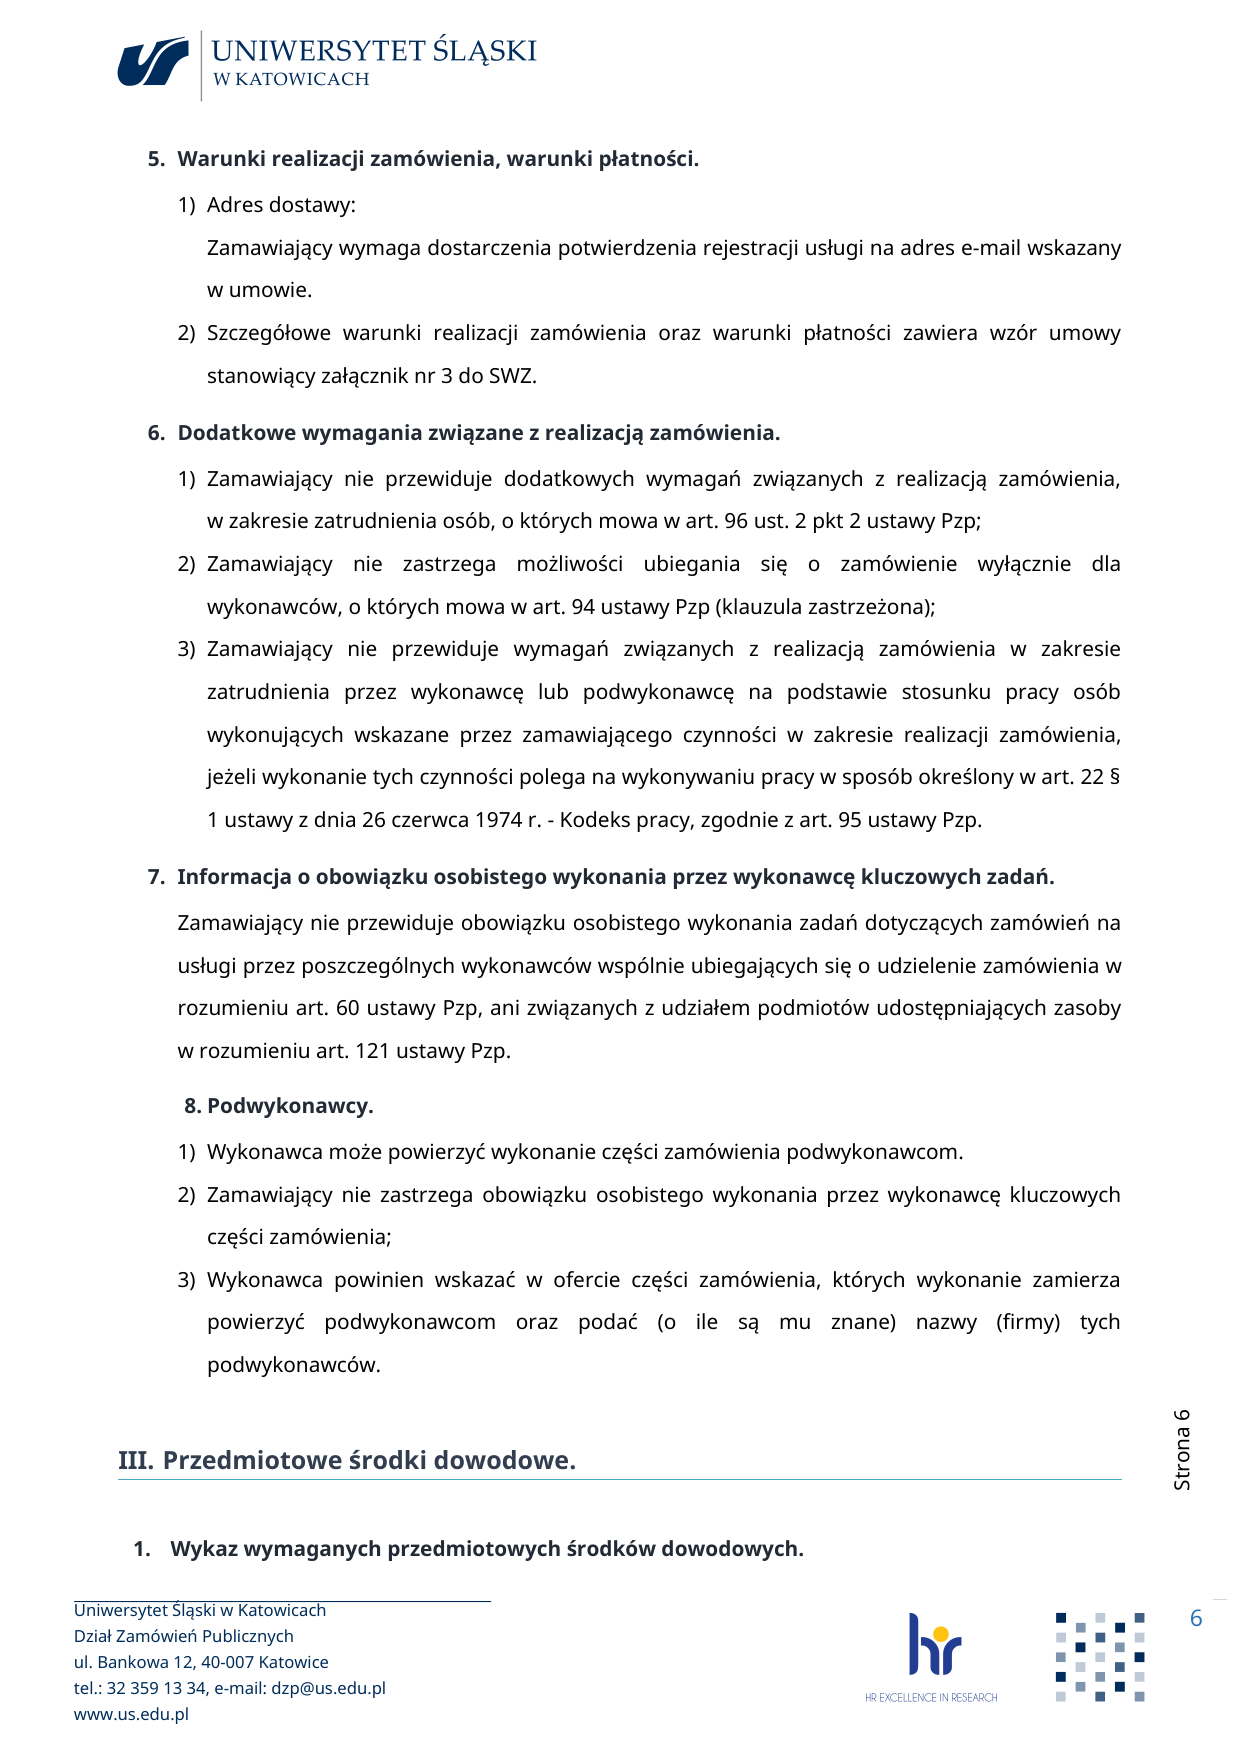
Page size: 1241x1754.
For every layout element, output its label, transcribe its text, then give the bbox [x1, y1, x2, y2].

subtitle Zamawiający nie zastrzega możliwości ubiegania się o zamówienie wyłącznie dla wykonawców, o których mowa w art. 94 ustawy Pzp (klauzula zastrzeżona); [177, 549, 1122, 620]
subtitle Informacja o obowiązku osobistego wykonania przez wykonawcę kluczowych zadań. [148, 862, 1122, 891]
subtitle Dodatkowe wymagania związane z realizacją zamówienia. [148, 418, 1122, 446]
subtitle Wykonawca powinien wskazać w ofercie części zamówienia, których wykonanie zamierza powierzyć podwykonawcom oraz podać (o ile są mu znane) nazwy (firmy) tych podwykonawców. [177, 1265, 1122, 1378]
subtitle Przedmiotowe środki dowodowe. [118, 1443, 1122, 1479]
subtitle Zamawiający wymaga dostarczenia potwierdzenia rejestracji usługi na adres e-mail wskazany w umowie. [207, 233, 1122, 304]
subtitle Zamawiający nie przewiduje dodatkowych wymagań związanych z realizacją zamówienia, w zakresie zatrudnienia osób, o których mowa w art. 96 ust. 2 pkt 2 ustawy Pzp; [177, 464, 1122, 535]
subtitle Warunki realizacji zamówienia, warunki płatności. [148, 144, 1122, 173]
subtitle Podwykonawcy. [184, 1091, 1122, 1119]
subtitle Wykaz wymaganych przedmiotowych środków dowodowych. [133, 1534, 1122, 1562]
subtitle Adres dostawy: [177, 190, 1122, 219]
subtitle Szczegółowe warunki realizacji zamówienia oraz warunki płatności zawiera wzór umowy stanowiący załącznik nr 3 do SWZ. [177, 318, 1122, 389]
picture [797, 1485, 1174, 1731]
subtitle Zamawiający nie zastrzega obowiązku osobistego wykonania przez wykonawcę kluczowych części zamówienia; [177, 1180, 1122, 1251]
picture [0, 1592, 492, 1610]
picture [0, 0, 1240, 137]
subtitle Zamawiający nie przewiduje wymagań związanych z realizacją zamówienia w zakresie zatrudnienia przez wykonawcę lub podwykonawcę na podstawie stosunku pracy osób wykonujących wskazane przez zamawiającego czynności w zakresie realizacji zamówienia, jeżeli wykonanie tych czynności polega na wykonywaniu pracy w sposób określony w art. 22 § 1 ustawy z dnia 26 czerwca 1974 r. - Kodeks pracy, zgodnie z art. 95 ustawy Pzp. [177, 634, 1122, 833]
subtitle Wykonawca może powierzyć wykonanie części zamówienia podwykonawcom. [177, 1137, 1122, 1166]
text Zamawiający nie przewiduje obowiązku osobistego wykonania zadań dotyczących zamówień na usługi przez poszczególnych wykonawców wspólnie ubiegających się o udzielenie zamówienia w rozumieniu art. 60 ustawy Pzp, ani związanych z udziałem podmiotów udostępniających zasoby w rozumieniu art. 121 ustawy Pzp. [177, 908, 1122, 1064]
